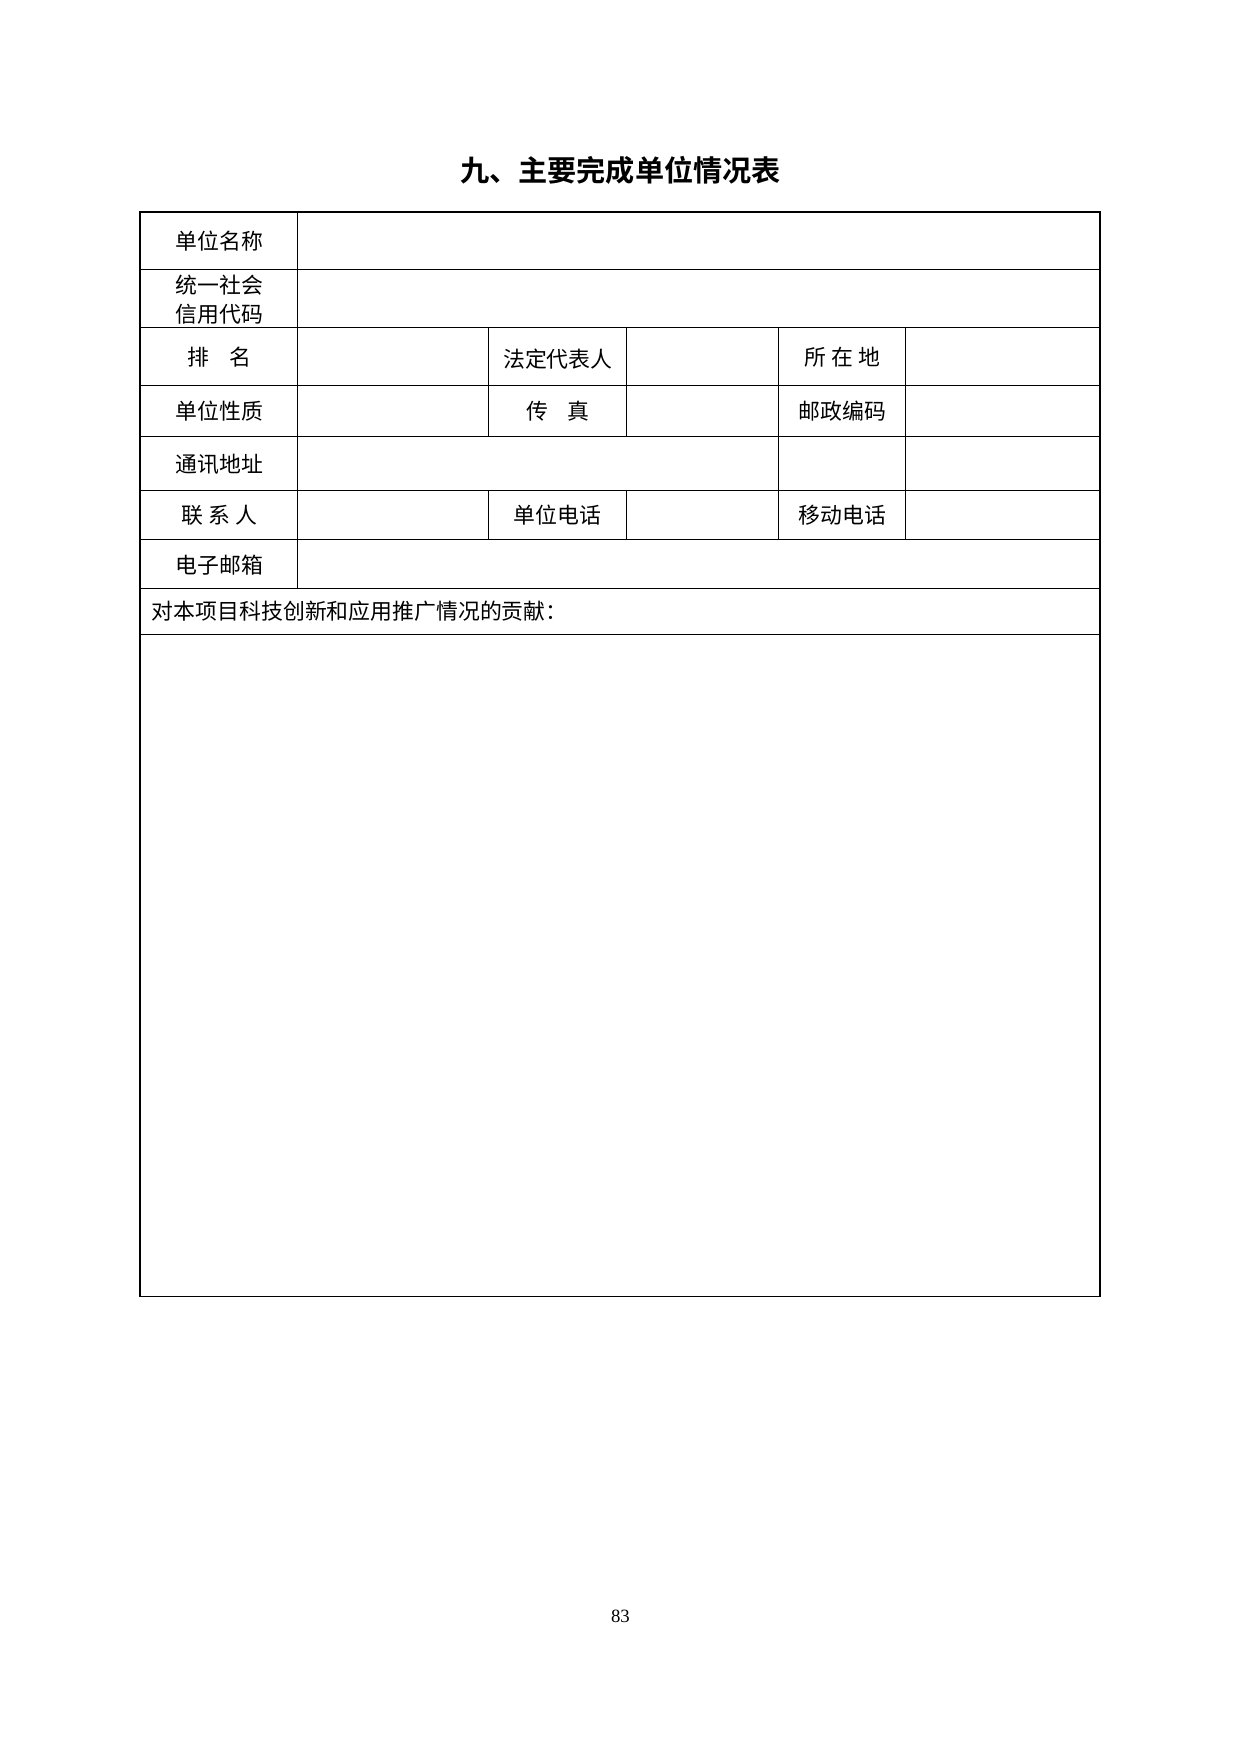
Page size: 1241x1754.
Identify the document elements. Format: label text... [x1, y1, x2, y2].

table_cell 法定代表人 [489, 328, 626, 384]
table_cell 通讯地址 [141, 437, 297, 490]
table_cell [779, 437, 905, 490]
table_cell 移动电话 [779, 491, 905, 539]
table_cell 电子邮箱 [141, 540, 297, 588]
table_cell [627, 491, 778, 539]
table_cell 统一社会 信用代码 [141, 270, 297, 327]
table_cell [298, 540, 1099, 588]
table_cell [298, 437, 778, 490]
table_cell 联 系 人 [141, 491, 297, 539]
table_cell 传 真 [489, 386, 626, 436]
table_cell [906, 437, 1099, 490]
text 九、主要完成单位情况表 [165, 148, 1075, 190]
table_cell 单位电话 [489, 491, 626, 539]
table_cell 邮政编码 [779, 386, 905, 436]
table_header [298, 213, 1099, 269]
table_cell [906, 491, 1099, 539]
table_cell [298, 386, 488, 436]
table_cell [627, 328, 778, 384]
table_cell [141, 635, 1099, 1296]
table_cell [298, 328, 488, 384]
table_cell [906, 328, 1099, 384]
table_cell [627, 386, 778, 436]
table_cell 单位性质 [141, 386, 297, 436]
table_header 单位名称 [141, 213, 297, 269]
table_cell [298, 491, 488, 539]
table_cell 所 在 地 [779, 328, 905, 384]
table_cell 排 名 [141, 328, 297, 384]
table_cell [298, 270, 1099, 327]
table_cell [906, 386, 1099, 436]
table_cell 对本项目科技创新和应用推广情况的贡献： [141, 589, 1099, 634]
